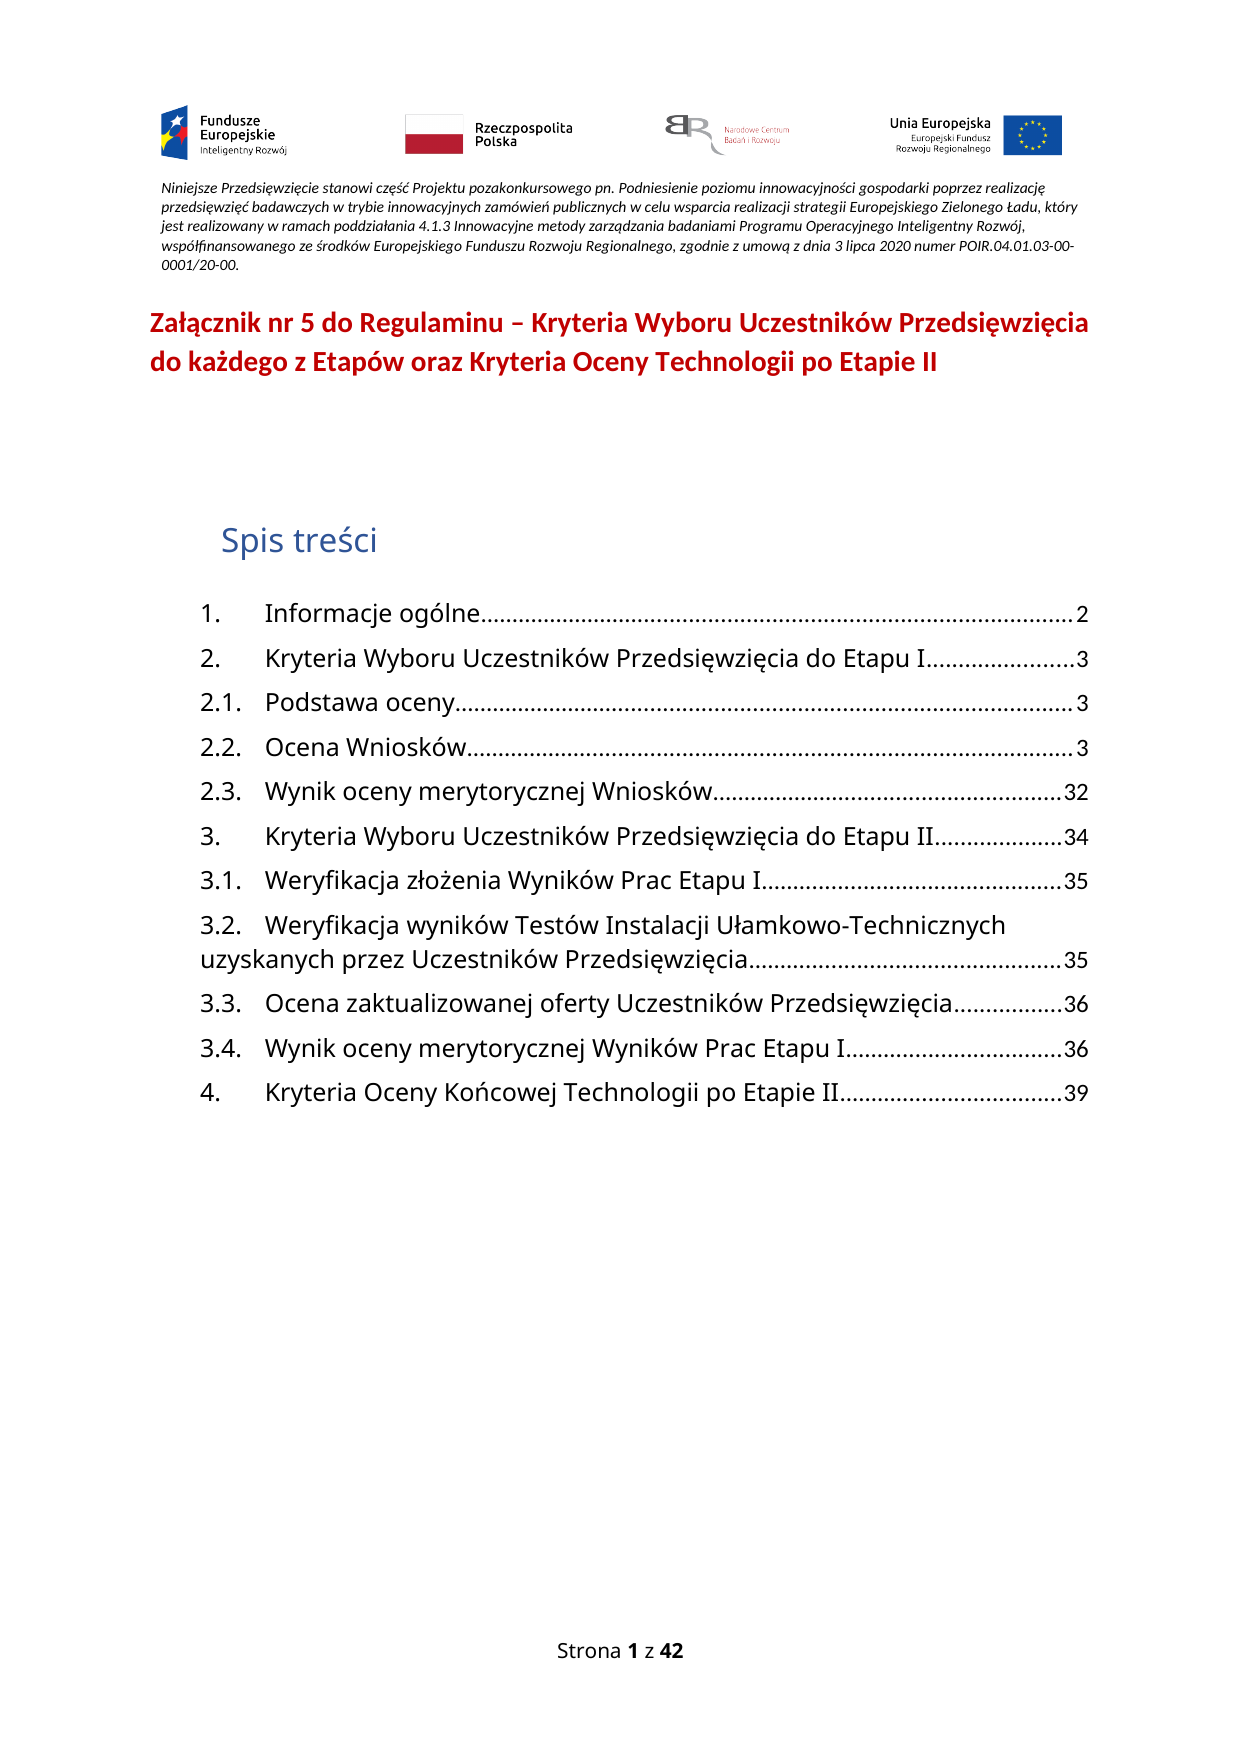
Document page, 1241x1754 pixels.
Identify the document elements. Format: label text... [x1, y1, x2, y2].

text Załącznik nr 5 do Regulaminu – Kryteria Wyboru Uczestników Przedsięwzięcia do każdego z Etapów oraz Kryteria Oceny Technologii po Etapie II [150, 304, 1090, 378]
picture [161, 105, 1062, 160]
